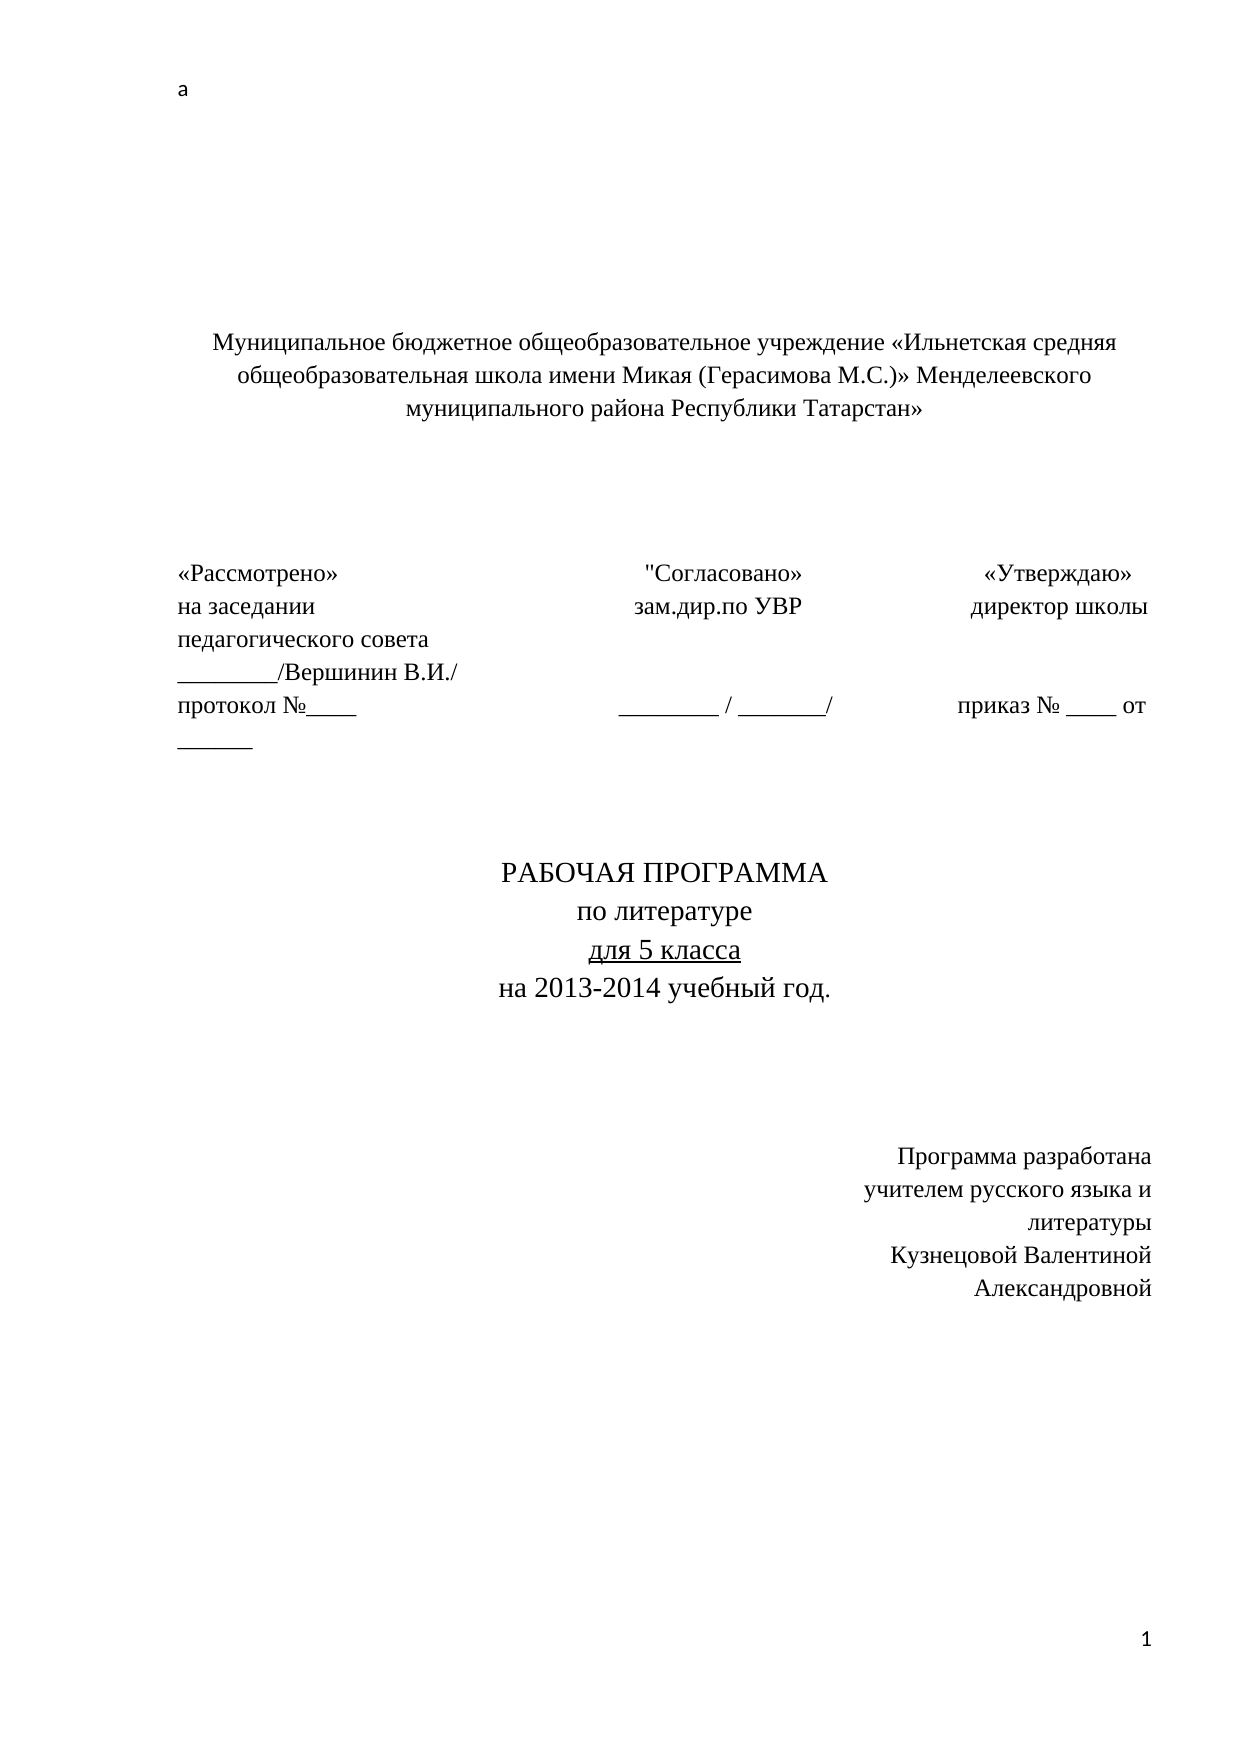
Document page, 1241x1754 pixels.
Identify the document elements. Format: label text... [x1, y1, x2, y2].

text педагогического совета ________/Вершинин В.И./ [177, 624, 1152, 686]
text Программа разработана [177, 1141, 1152, 1170]
text учителем русского языка и литературы [177, 1174, 1152, 1236]
text РАБОЧАЯ ПРОГРАММА [177, 855, 1152, 888]
text по литературе [177, 893, 1152, 927]
text Кузнецовой Валентиной Александровной [177, 1240, 1152, 1302]
text «Рассмотрено» "Согласовано» «Утверждаю» [177, 558, 1152, 587]
text протокол №____ ________ / _______/ приказ № ____ от ______ [177, 690, 1152, 752]
text для 5 класса [177, 932, 1152, 966]
text на заседании зам.дир.по УВР директор школы [177, 591, 1152, 619]
text на 2013-2014 учебный год. [177, 971, 1152, 1004]
text Муниципальное бюджетное общеобразовательное учреждение «Ильнетская средняя общеобразовательная школа имени Микая (Герасимова М.С.)» Менделеевского муниципального района Республики Татарстан» [177, 327, 1152, 421]
